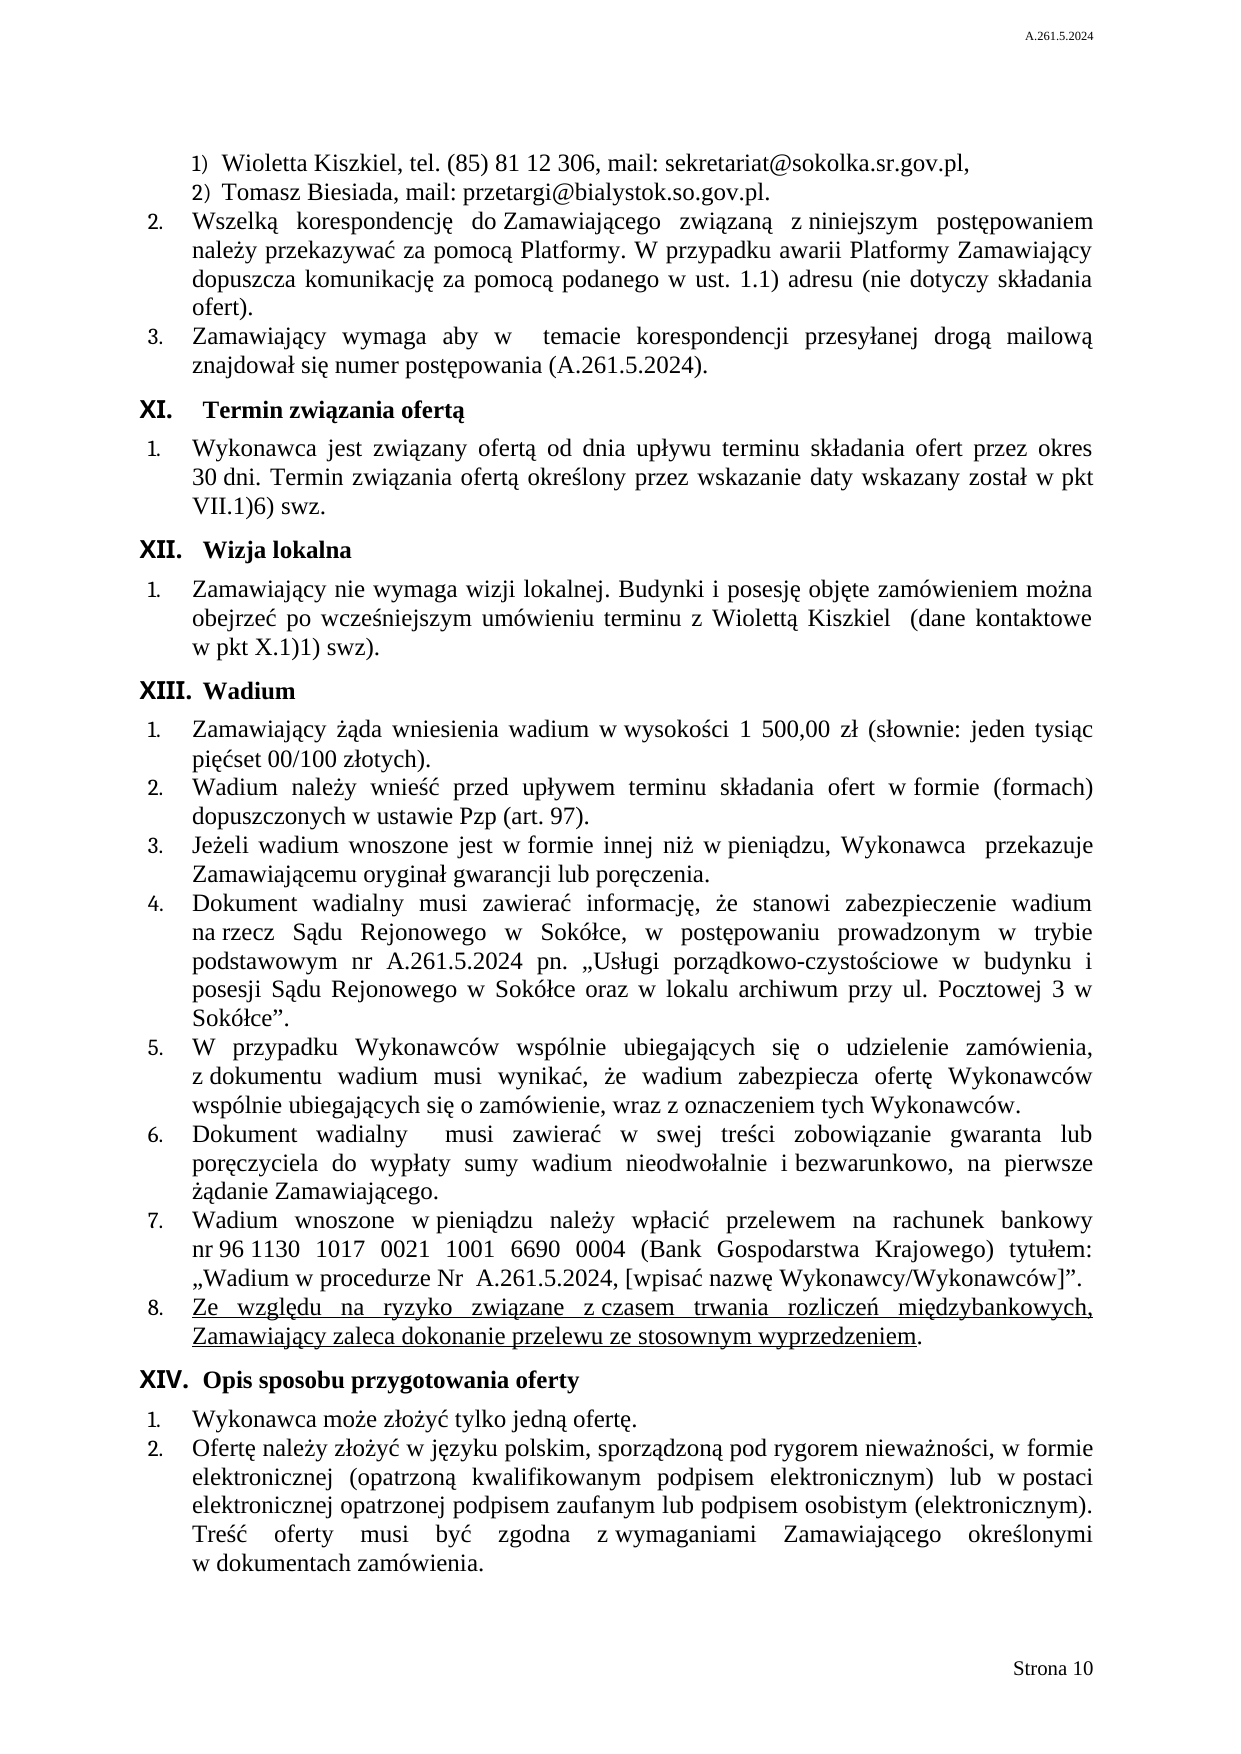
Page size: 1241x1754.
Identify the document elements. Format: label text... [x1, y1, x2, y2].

subtitle Wadium wnoszone w pieniądzu należy wpłacić przelewem na rachunek bankowy nr 96 1130 1017 0021 1001 6690 0004 (Bank Gospodarstwa Krajowego) tytułem: „Wadium w procedurze Nr A.261.5.2024, [wpisać nazwę Wykonawcy/Wykonawców]”. [148, 1205, 1093, 1292]
subtitle Termin związania ofertą [139, 391, 1088, 426]
subtitle Zamawiający nie wymaga wizji lokalnej. Budynki i posesję objęte zamówieniem można obejrzeć po wcześniejszym umówieniu terminu z Wiolettą Kiszkiel (dane kontaktowe w pkt X.1)1) swz). [148, 574, 1093, 660]
subtitle Wadium [139, 673, 1088, 707]
subtitle Wykonawca jest związany ofertą od dnia upływu terminu składania ofert przez okres 30 dni. Termin związania ofertą określony przez wskazanie daty wskazany został w pkt VII.6) swz. [148, 433, 1093, 520]
subtitle Wadium należy wnieść przed upływem terminu składania ofert w formie (formach) dopuszczonych w ustawie Pzp (art. 97). [148, 772, 1093, 830]
subtitle Ze względu na ryzyko związane z czasem trwania rozliczeń międzybankowych, Zamawiający zaleca dokonanie przelewu ze stosownym wyprzedzeniem. [148, 1292, 1093, 1349]
subtitle Wizja lokalna [139, 532, 1088, 566]
subtitle Opis sposobu przygotowania oferty [139, 1362, 1088, 1396]
subtitle Dokument wadialny musi zawierać w swej treści zobowiązanie gwaranta lub poręczyciela do wypłaty sumy wadium nieodwołalnie i bezwarunkowo, na pierwsze żądanie Zamawiającego. [148, 1119, 1093, 1205]
subtitle Wykonawca może złożyć tylko jedną ofertę. [148, 1404, 1093, 1433]
subtitle Zamawiający żąda wniesienia wadium w wysokości 1 500,00 zł (słownie: jeden tysiąc pięćset 00/100 złotych). [148, 714, 1093, 772]
subtitle Ofertę należy złożyć w języku polskim, sporządzoną pod rygorem nieważności, w formie elektronicznej (opatrzoną kwalifikowanym podpisem elektronicznym) lub w postaci elektronicznej opatrzonej podpisem zaufanym lub podpisem osobistym (elektronicznym). Treść oferty musi być zgodna z wymaganiami Zamawiającego określonymi w dokumentach zamówienia. [148, 1433, 1093, 1577]
subtitle Dokument wadialny musi zawierać informację, że stanowi zabezpieczenie wadium na rzecz Sądu Rejonowego w Sokółce, w postępowaniu prowadzonym w trybie podstawowym nr A.261.5.2024 pn. „Usługi porządkowo-czystościowe w budynku i posesji Sądu Rejonowego w Sokółce oraz w lokalu archiwum przy ul. Pocztowej 3 w Sokółce”. [148, 888, 1093, 1032]
subtitle Zamawiający wymaga aby w temacie korespondencji przesyłanej drogą mailową znajdował się numer postępowania (A.261.5.2024). [148, 321, 1093, 379]
subtitle Wioletta Kiszkiel, tel. (85) 81 12 306, mail: sekretariat@sokolka.sr.gov.pl, [192, 148, 1093, 177]
subtitle W przypadku Wykonawców wspólnie ubiegających się o udzielenie zamówienia, z dokumentu wadium musi wynikać, że wadium zabezpiecza ofertę Wykonawców wspólnie ubiegających się o zamówienie, wraz z oznaczeniem tych Wykonawców. [148, 1032, 1093, 1119]
subtitle Jeżeli wadium wnoszone jest w formie innej niż w pieniądzu, Wykonawca przekazuje Zamawiającemu oryginał gwarancji lub poręczenia. [148, 830, 1093, 888]
subtitle Tomasz Biesiada, mail: przetargi@bialystok.so.gov.pl. [192, 177, 1093, 206]
subtitle Wszelką korespondencję do Zamawiającego związaną z niniejszym postępowaniem należy przekazywać za pomocą Platformy. W przypadku awarii Platformy Zamawiający dopuszcza komunikację za pomocą podanego w ust. 1.1) adresu (nie dotyczy składania ofert). [148, 206, 1093, 321]
